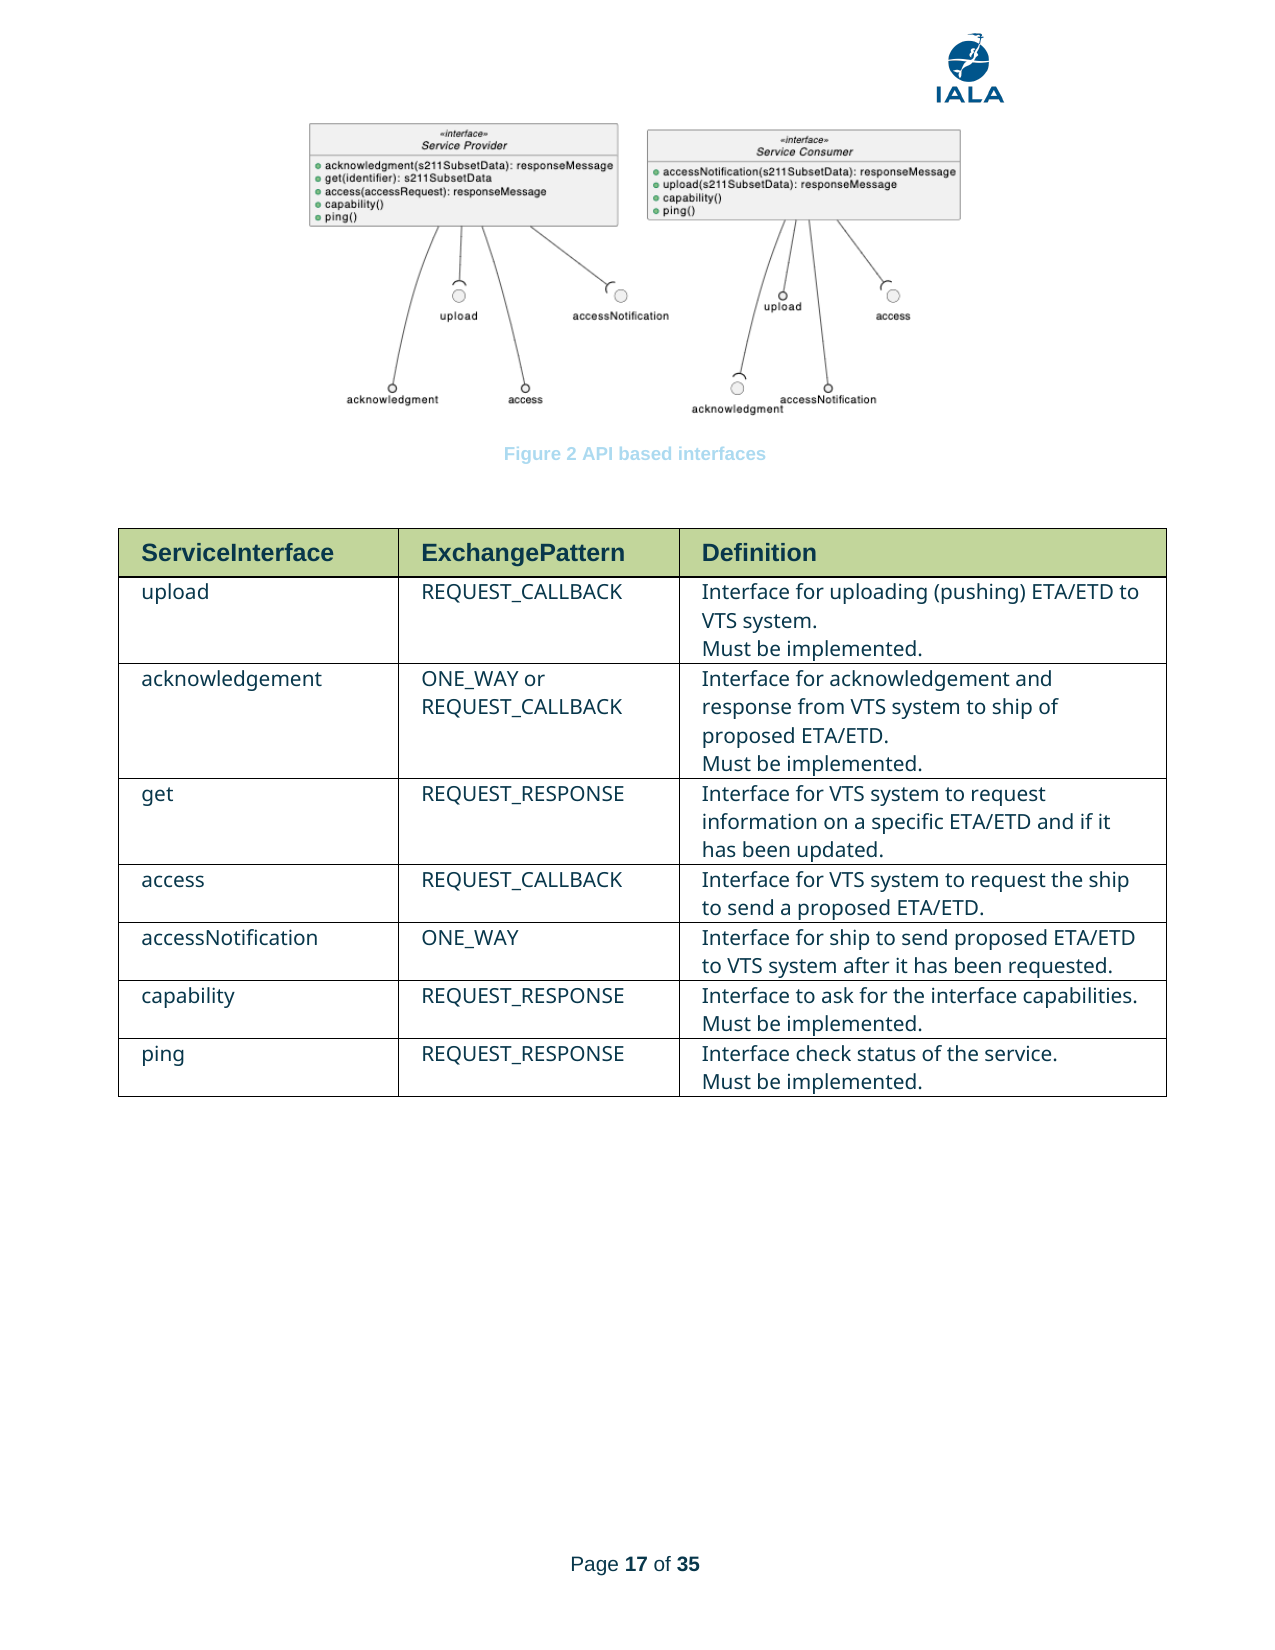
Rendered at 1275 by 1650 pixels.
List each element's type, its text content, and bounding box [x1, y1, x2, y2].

table_header ExchangePattern [399, 529, 679, 576]
table_cell REQUEST_RESPONSE [399, 1039, 679, 1096]
table_cell REQUEST_RESPONSE [399, 779, 679, 864]
table_cell capability [119, 981, 398, 1038]
table_cell Interface for acknowledgement and response from VTS system to ship of proposed ETA/ETD. Must be implemented. [680, 664, 1166, 778]
table_cell Interface for VTS system to request the ship to send a proposed ETA/ETD. [680, 865, 1166, 922]
table_header Definition [680, 529, 1166, 576]
table_cell acknowledgement [119, 664, 398, 778]
table_cell get [119, 779, 398, 864]
table_cell ping [119, 1039, 398, 1096]
picture [305, 25, 1016, 419]
table_cell ONE_WAY or REQUEST_CALLBACK [399, 664, 679, 778]
table_cell REQUEST_CALLBACK [399, 578, 679, 663]
table_cell upload [119, 578, 398, 663]
table_cell Interface for uploading (pushing) ETA/ETD to VTS system. Must be implemented. [680, 578, 1166, 663]
table_cell Interface check status of the service. Must be implemented. [680, 1039, 1166, 1096]
table_cell Interface for ship to send proposed ETA/ETD to VTS system after it has been requested. [680, 923, 1166, 980]
table_cell accessNotification [119, 923, 398, 980]
table_cell access [119, 865, 398, 922]
table_header ServiceInterface [119, 529, 398, 576]
text Figure 2 API based interfaces [118, 443, 1152, 465]
table_cell REQUEST_CALLBACK [399, 865, 679, 922]
table_cell ONE_WAY [399, 923, 679, 980]
table_cell Interface to ask for the interface capabilities. Must be implemented. [680, 981, 1166, 1038]
table_cell Interface for VTS system to request information on a specific ETA/ETD and if it has been updated. [680, 779, 1166, 864]
table_cell REQUEST_RESPONSE [399, 981, 679, 1038]
